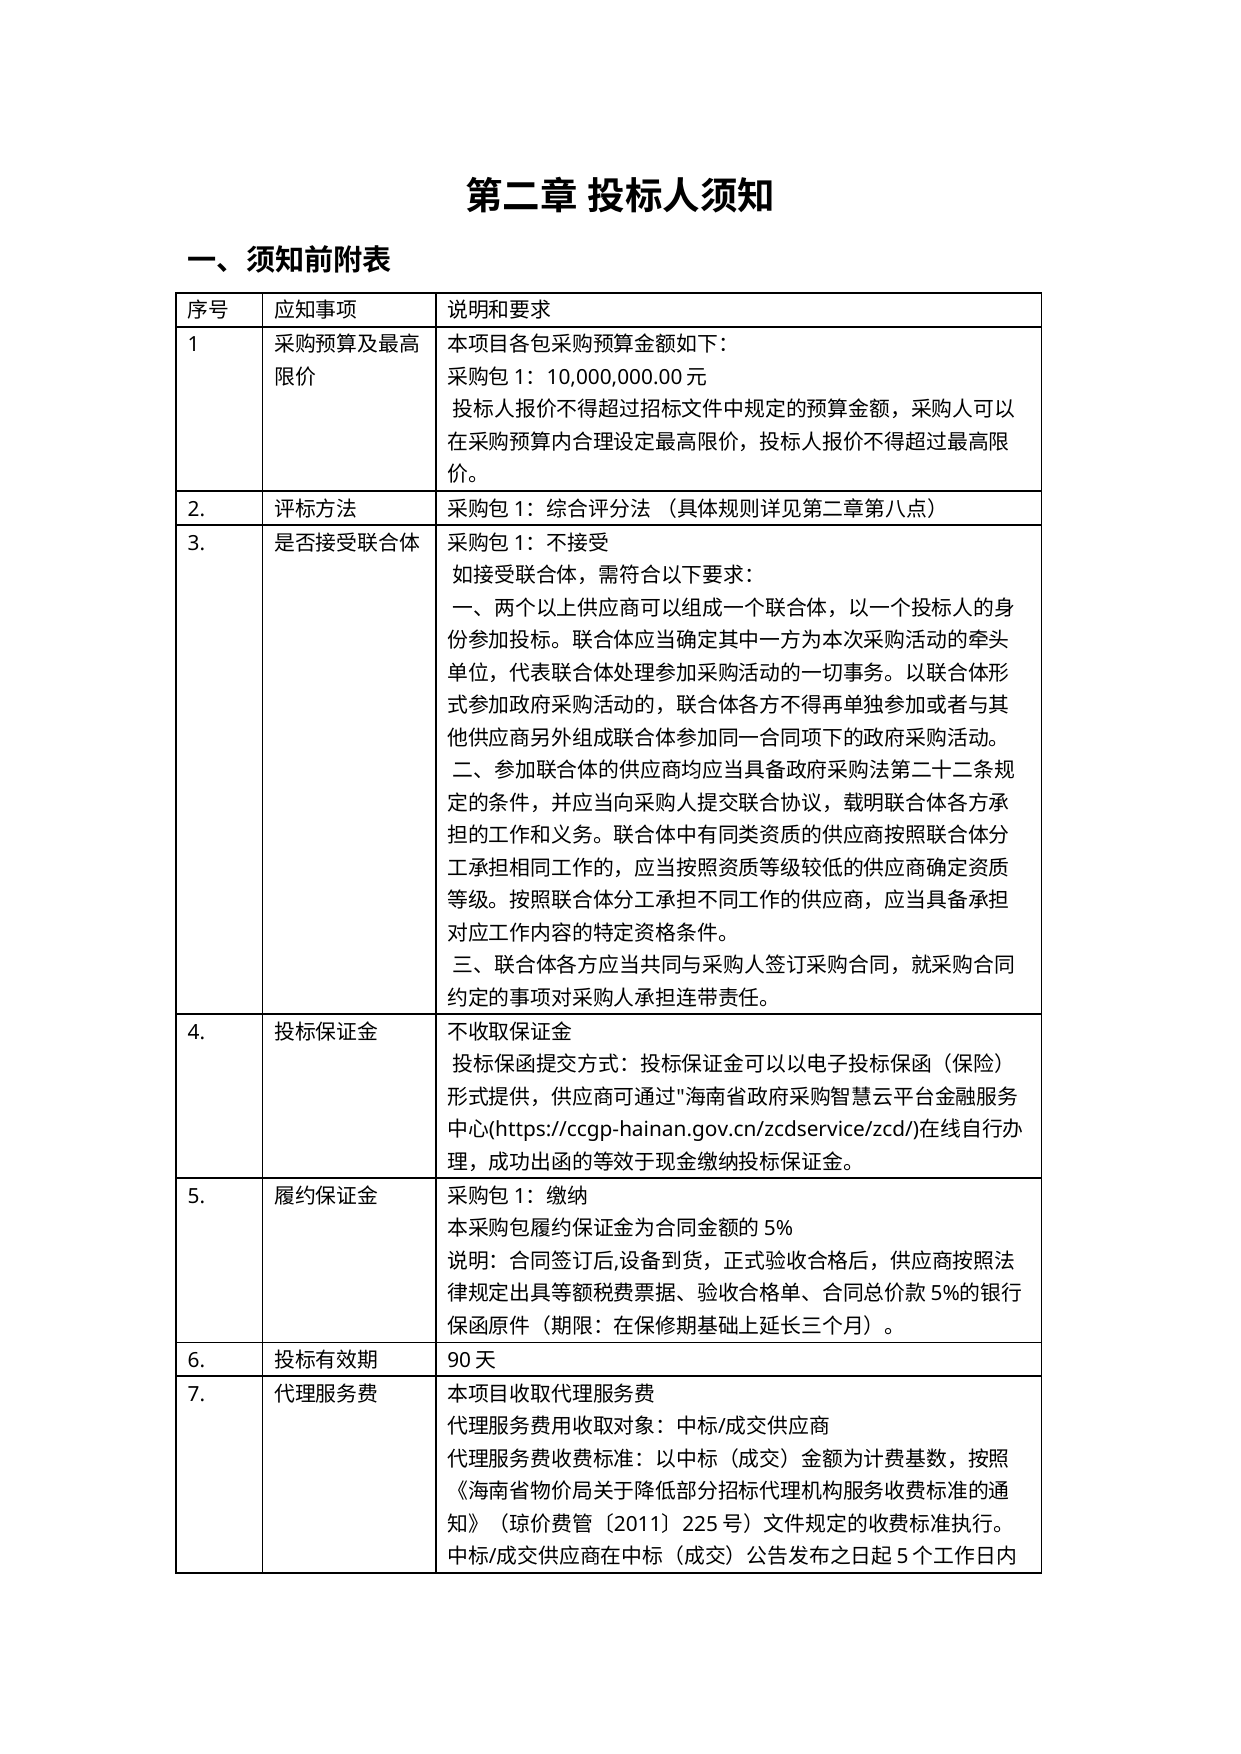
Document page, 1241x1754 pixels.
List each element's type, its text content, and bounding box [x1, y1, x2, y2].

table_cell 5. [177, 1179, 262, 1341]
text 第二章 投标人须知 [187, 162, 1053, 227]
table_cell 投标保证金 [263, 1015, 435, 1177]
table_cell 6. [177, 1343, 262, 1375]
text 一、须知前附表 [187, 227, 1053, 292]
table_cell 是否接受联合体 [263, 526, 435, 1013]
table_header 说明和要求 [437, 294, 1041, 326]
table_cell 采购包1：综合评分法 （具体规则详见第二章第八点） [437, 492, 1041, 524]
table_cell 履约保证金 [263, 1179, 435, 1341]
table_header 序号 [177, 294, 262, 326]
table_cell 1 [177, 328, 262, 490]
table_cell 采购包1：不接受 如接受联合体，需符合以下要求： 一、两个以上供应商可以组成一个联合体，以一个投标人的身份参加投标。联合体应当确定其中一方为本次采购活动的牵头单位，代表联合体处理参加采购活动的一切事务。以联合体形式参加政府采购活动的，联合体各方不得再单独参加或者与其他供应商另外组成联合体参加同一合同项下的政府采购活动。 二、参加联合体的供应商均应当具备政府采购法第二十二条规定的条件，并应当向采购人提交联合协议，载明联合体各方承担的工作和义务。联合体中有同类资质的供应商按照联合体分工承担相同工作的，应当按照资质等级较低的供应商确定资质等级。按照联合体分工承担不同工作的供应商，应当具备承担对应工作内容的特定资格条件。 三、联合体各方应当共同与采购人签订采购合同，就采购合同约定的事项对采购人承担连带责任。 [437, 526, 1041, 1013]
table_cell 7. [177, 1377, 262, 1572]
table_cell 90天 [437, 1343, 1041, 1375]
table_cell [437, 1377, 1041, 1572]
table_cell 采购预算及最高限价 [263, 328, 435, 490]
table_cell 采购包1：缴纳 本采购包履约保证金为合同金额的5% 说明：合同签订后,设备到货，正式验收合格后，供应商按照法律规定出具等额税费票据、验收合格单、合同总价款5%的银行保函原件（期限：在保修期基础上延长三个月）。 [437, 1179, 1041, 1341]
table_cell 不收取保证金 投标保函提交方式：投标保证金可以以电子投标保函（保险）形式提供，供应商可通过"海南省政府采购智慧云平台金融服务中心(https://ccgp-hainan.gov.cn/zcdservice/zcd/)在线自行办理，成功出函的等效于现金缴纳投标保证金。 [437, 1015, 1041, 1177]
table_header 应知事项 [263, 294, 435, 326]
table_cell 评标方法 [263, 492, 435, 524]
table_cell 投标有效期 [263, 1343, 435, 1375]
table_cell 本项目各包采购预算金额如下： 采购包1：10,000,000.00元 投标人报价不得超过招标文件中规定的预算金额，采购人可以在采购预算内合理设定最高限价，投标人报价不得超过最高限价。 [437, 328, 1041, 490]
table_cell 代理服务费 [263, 1377, 435, 1572]
table_cell 3. [177, 526, 262, 1013]
table_cell 2. [177, 492, 262, 524]
table_cell 4. [177, 1015, 262, 1177]
